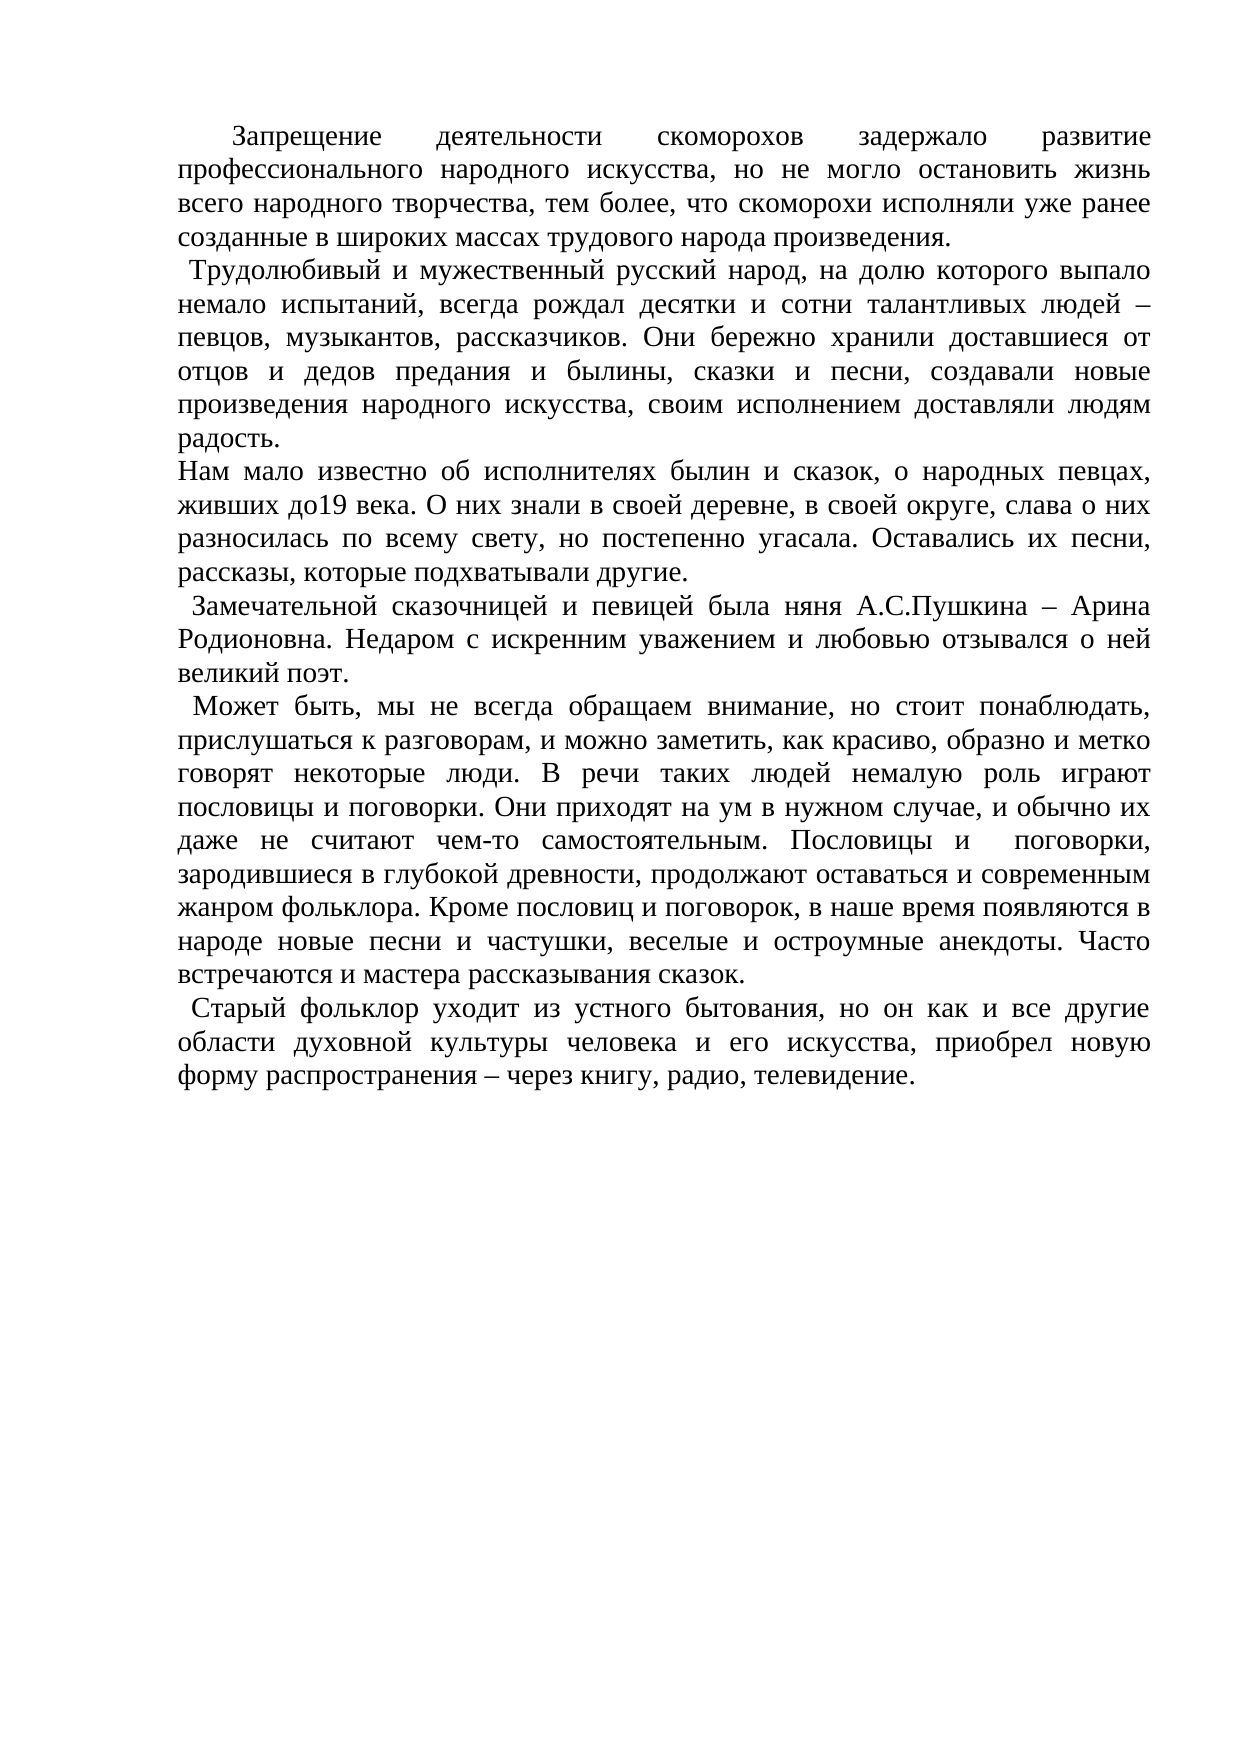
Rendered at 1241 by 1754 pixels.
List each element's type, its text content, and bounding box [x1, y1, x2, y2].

text Запрещение деятельности скоморохов задержало развитие профессионального народного искусства, но не могло остановить жизнь всего народного творчества, тем более, что скоморохи исполняли уже ранее созданные в широких массах трудового народа произведения. [177, 118, 1152, 252]
text Нам мало известно об исполнителях былин и сказок, о народных певцах, живших до19 века. О них знали в своей деревне, в своей округе, слава о них разносилась по всему свету, но постепенно угасала. Оставались их песни, рассказы, которые подхватывали другие. [177, 453, 1152, 588]
text Замечательной сказочницей и певицей была няня А.С.Пушкина – Арина Родионовна. Недаром с искренним уважением и любовью отзывался о ней великий поэт. [177, 588, 1152, 688]
text Трудолюбивый и мужественный русский народ, на долю которого выпало немало испытаний, всегда рождал десятки и сотни талантливых людей – певцов, музыкантов, рассказчиков. Они бережно хранили доставшиеся от отцов и дедов предания и былины, сказки и песни, создавали новые произведения народного искусства, своим исполнением доставляли людям радость. [177, 252, 1152, 453]
text Может быть, мы не всегда обращаем внимание, но стоит понаблюдать, прислушаться к разговорам, и можно заметить, как красиво, образно и метко говорят некоторые люди. В речи таких людей немалую роль играют пословицы и поговорки. Они приходят на ум в нужном случае, и обычно их даже не считают чем-то самостоятельным. Пословицы и поговорки, зародившиеся в глубокой древности, продолжают оставаться и современным жанром фольклора. Кроме пословиц и поговорок, в наше время появляются в народе новые песни и частушки, веселые и остроумные анекдоты. Часто встречаются и мастера рассказывания сказок. [177, 688, 1152, 990]
text Старый фольклор уходит из устного бытования, но он как и все другие области духовной культуры человека и его искусства, приобрел новую форму распространения – через книгу, радио, телевидение. [177, 990, 1152, 1091]
